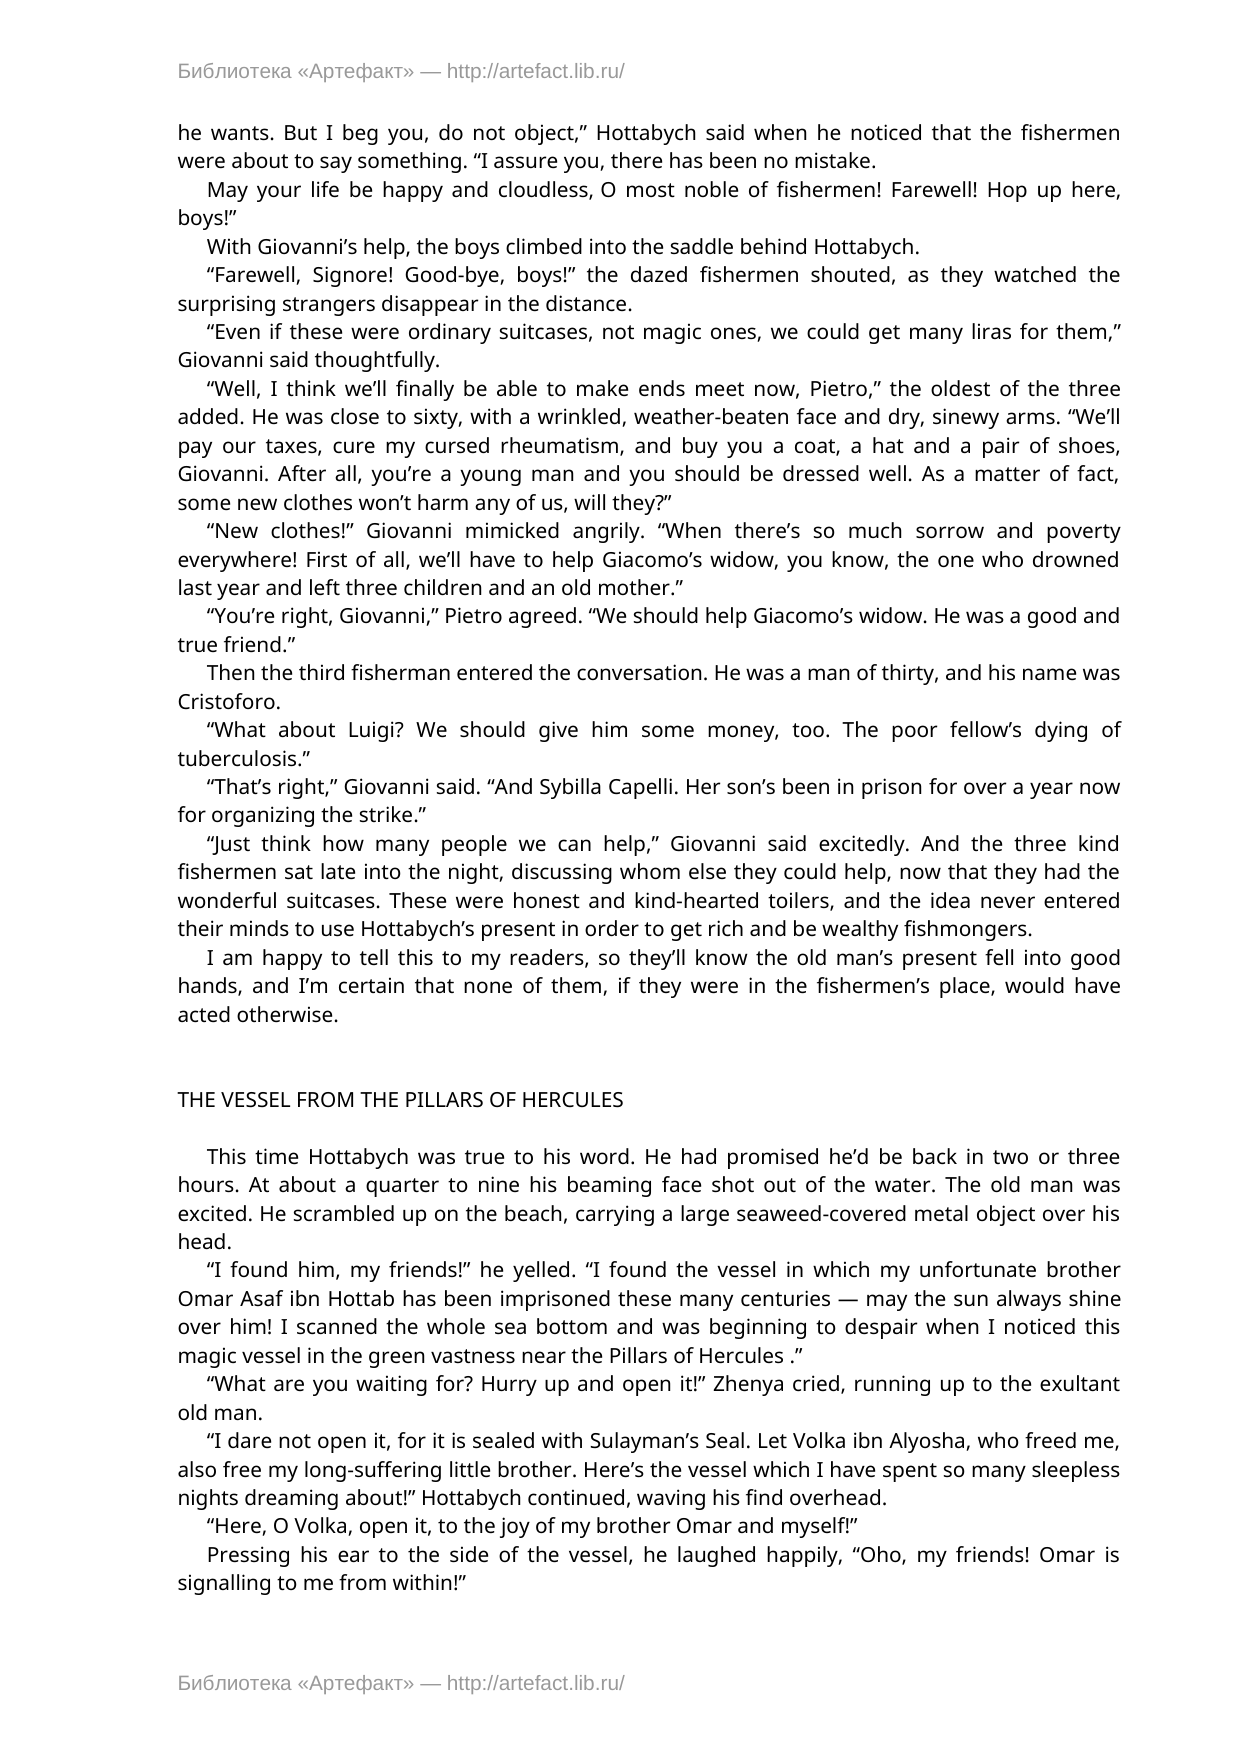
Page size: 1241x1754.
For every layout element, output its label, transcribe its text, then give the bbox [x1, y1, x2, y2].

text I am happy to tell this to my readers, so they’ll know the old man’s present fell into good hands, and I’m certain that none of them, if they were in the fishermen’s place, would have acted otherwise. [177, 943, 1122, 1028]
text This time Hottabych was true to his word. He had promised he’d be back in two or three hours. At about a quarter to nine his beaming face shot out of the water. The old man was excited. He scrambled up on the beach, carrying a large seaweed-covered metal object over his head. [177, 1142, 1122, 1256]
text “What about Luigi? We should give him some money, too. The poor fellow’s dying of tuberculosis.” [177, 715, 1122, 772]
text “What are you waiting for? Hurry up and open it!” Zhenya cried, running up to the exultant old man. [177, 1369, 1122, 1426]
text “That’s right,” Giovanni said. “And Sybilla Capelli. Her son’s been in prison for over a year now for organizing the strike.” [177, 772, 1122, 829]
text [177, 118, 1122, 175]
text “Here, O Volka, open it, to the joy of my brother Omar and myself!” [177, 1512, 1122, 1540]
subtitle THE VESSEL FROM THE PILLARS OF HERCULES [177, 1085, 1122, 1113]
text “I dare not open it, for it is sealed with Sulayman’s Seal. Let Volka ibn Alyosha, who freed me, also free my long-suffering little brother. Here’s the vessel which I have spent so many sleepless nights dreaming about!” Hottabych continued, waving his find overhead. [177, 1426, 1122, 1512]
text “Just think how many people we can help,” Giovanni said excitedly. And the three kind fishermen sat late into the night, discussing whom else they could help, now that they had the wonderful suitcases. These were honest and kind-hearted toilers, and the idea never entered their minds to use Hottabych’s present in order to get rich and be wealthy fishmongers. [177, 829, 1122, 943]
text “Well, I think we’ll finally be able to make ends meet now, Pietro,” the oldest of the three added. He was close to sixty, with a wrinkled, weather-beaten face and dry, sinewy arms. “We’ll pay our taxes, cure my cursed rheumatism, and buy you a coat, a hat and a pair of shoes, Giovanni. After all, you’re a young man and you should be dressed well. As a matter of fact, some new clothes won’t harm any of us, will they?” [177, 374, 1122, 516]
text Pressing his ear to the side of the vessel, he laughed happily, “Oho, my friends! Omar is signalling to me from within!” [177, 1540, 1122, 1597]
text May your life be happy and cloudless, O most noble of fishermen! Farewell! Hop up here, boys!” [177, 175, 1122, 232]
text “Farewell, Signore! Good-bye, boys!” the dazed fishermen shouted, as they watched the surprising strangers disappear in the distance. [177, 260, 1122, 317]
text With Giovanni’s help, the boys climbed into the saddle behind Hottabych. [177, 232, 1122, 260]
text “Even if these were ordinary suitcases, not magic ones, we could get many liras for them,” Giovanni said thoughtfully. [177, 317, 1122, 374]
text Then the third fisherman entered the conversation. He was a man of thirty, and his name was Cristoforo. [177, 658, 1122, 715]
text “You’re right, Giovanni,” Pietro agreed. “We should help Giacomo’s widow. He was a good and true friend.” [177, 602, 1122, 658]
text “New clothes!” Giovanni mimicked angrily. “When there’s so much sorrow and poverty everywhere! First of all, we’ll have to help Giacomo’s widow, you know, the one who drowned last year and left three children and an old mother.” [177, 516, 1122, 602]
text “I found him, my friends!” he yelled. “I found the vessel in which my unfortunate brother Omar Asaf ibn Hottab has been imprisoned these many centuries — may the sun always shine over him! I scanned the whole sea bottom and was beginning to despair when I noticed this magic vessel in the green vastness near the Pillars of Hercules .” [177, 1256, 1122, 1369]
